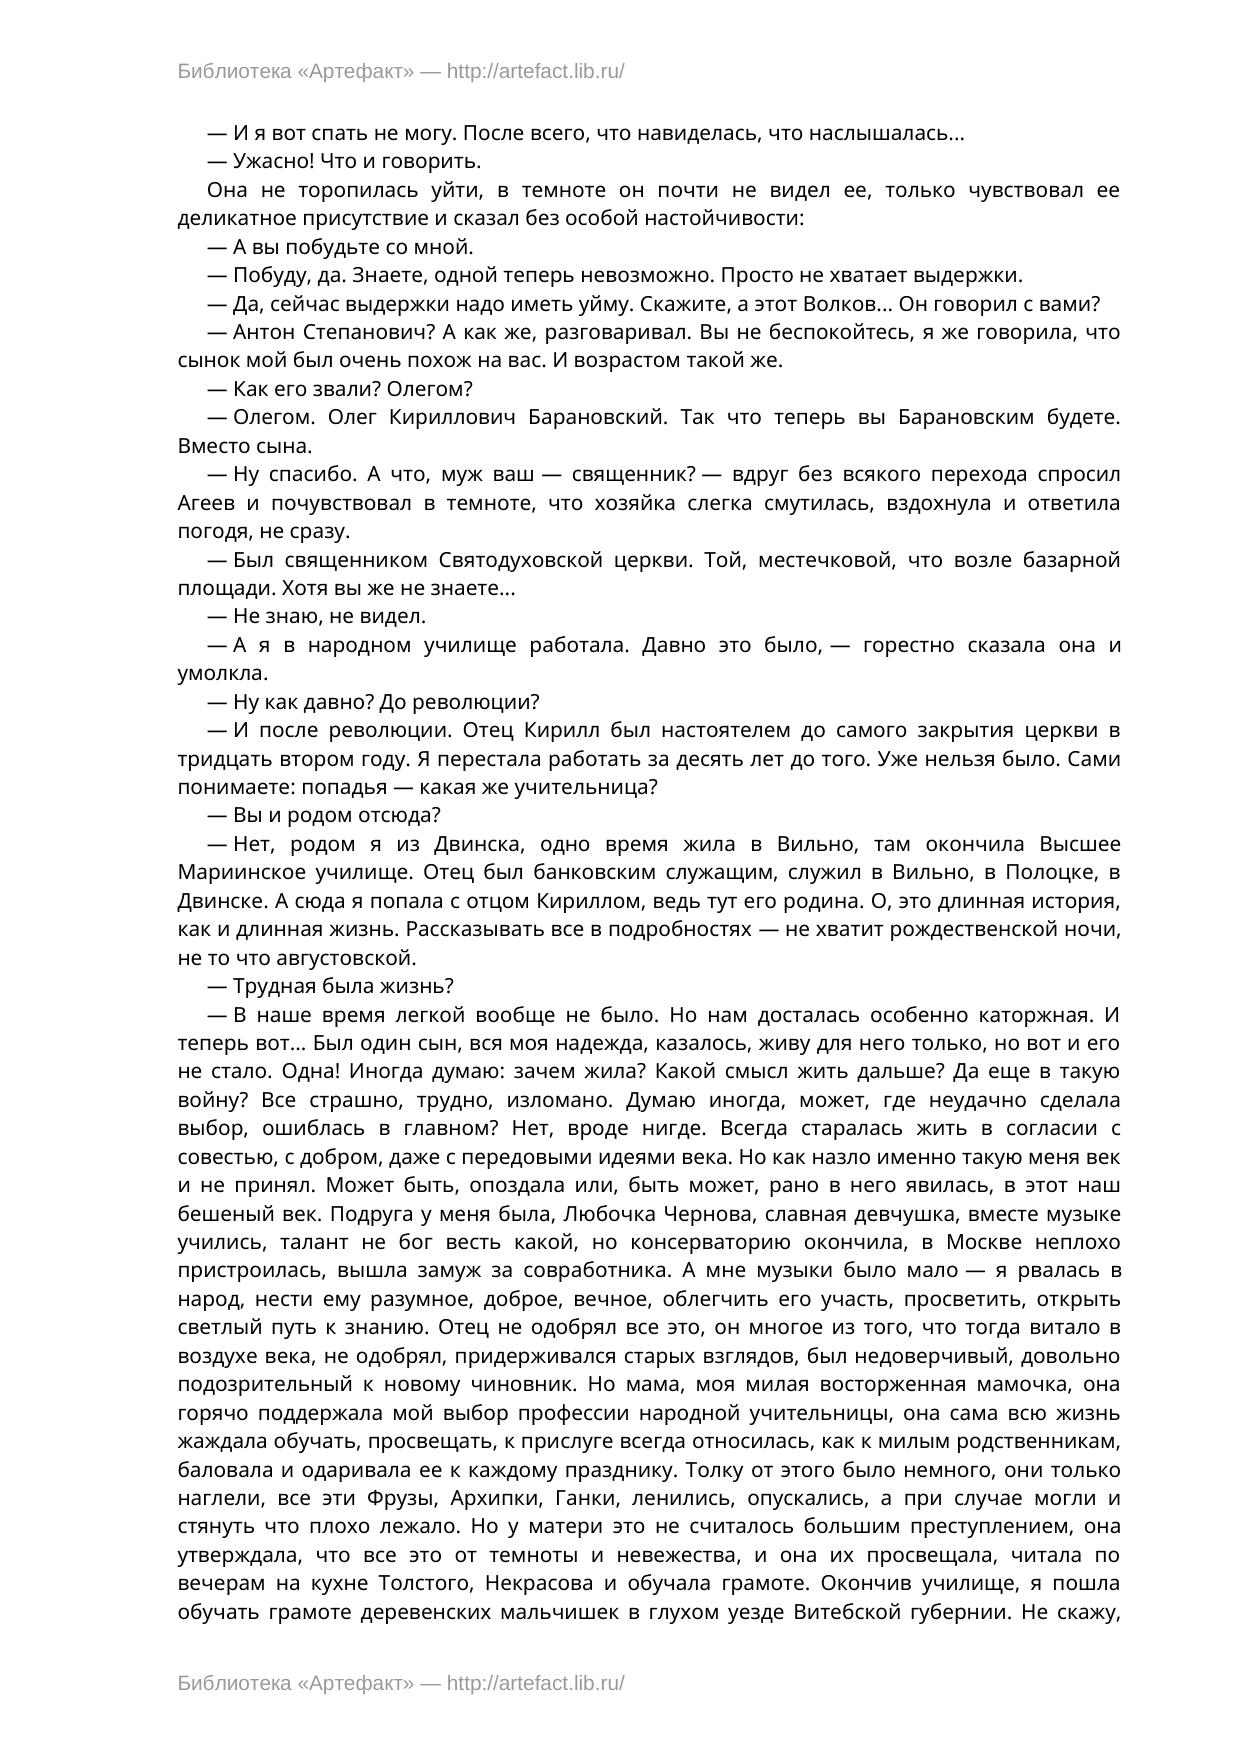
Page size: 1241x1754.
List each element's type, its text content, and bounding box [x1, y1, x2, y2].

text Она не торопилась уйти, в темноте он почти не видел ее, только чувствовал ее деликатное присутствие и сказал без особой настойчивости: [177, 175, 1122, 232]
text — Был священником Святодуховской церкви. Той, местечковой, что возле базарной площади. Хотя вы же не знаете... [177, 545, 1122, 602]
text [177, 1000, 1122, 1625]
text — Трудная была жизнь? [177, 971, 1122, 1000]
text — Вы и родом отсюда? [177, 801, 1122, 829]
text — Ну спасибо. А что, муж ваш — священник? — вдруг без всякого перехода спросил Агеев и почувствовал в темноте, что хозяйка слегка смутилась, вздохнула и ответила погодя, не сразу. [177, 459, 1122, 545]
text — Как его звали? Олегом? [177, 374, 1122, 402]
text — И после революции. Отец Кирилл был настоятелем до самого закрытия церкви в тридцать втором году. Я перестала работать за десять лет до того. Уже нельзя было. Сами понимаете: попадья — какая же учительница? [177, 715, 1122, 801]
text — Олегом. Олег Кириллович Барановский. Так что теперь вы Барановским будете. Вместо сына. [177, 402, 1122, 459]
text — Антон Степанович? А как же, разговаривал. Вы не беспокойтесь, я же говорила, что сынок мой был очень похож на вас. И возрастом такой же. [177, 317, 1122, 374]
text — А вы побудьте со мной. [177, 232, 1122, 260]
text — Ну как давно? До революции? [177, 687, 1122, 715]
text — И я вот спать не могу. После всего, что навиделась, что наслышалась... [177, 118, 1122, 147]
text — Ужасно! Что и говорить. [177, 147, 1122, 175]
text — Побуду, да. Знаете, одной теперь невозможно. Просто не хватает выдержки. [177, 260, 1122, 289]
text — Да, сейчас выдержки надо иметь уйму. Скажите, а этот Волков... Он говорил с вами? [177, 289, 1122, 317]
text — Не знаю, не видел. [177, 602, 1122, 630]
text — А я в народном училище работала. Давно это было, — горестно сказала она и умолкла. [177, 630, 1122, 687]
text — Нет, родом я из Двинска, одно время жила в Вильно, там окончила Высшее Мариинское училище. Отец был банковским служащим, служил в Вильно, в Полоцке, в Двинске. А сюда я попала с отцом Кириллом, ведь тут его родина. О, это длинная история, как и длинная жизнь. Рассказывать все в подробностях — не хватит рождественской ночи, не то что августовской. [177, 829, 1122, 971]
